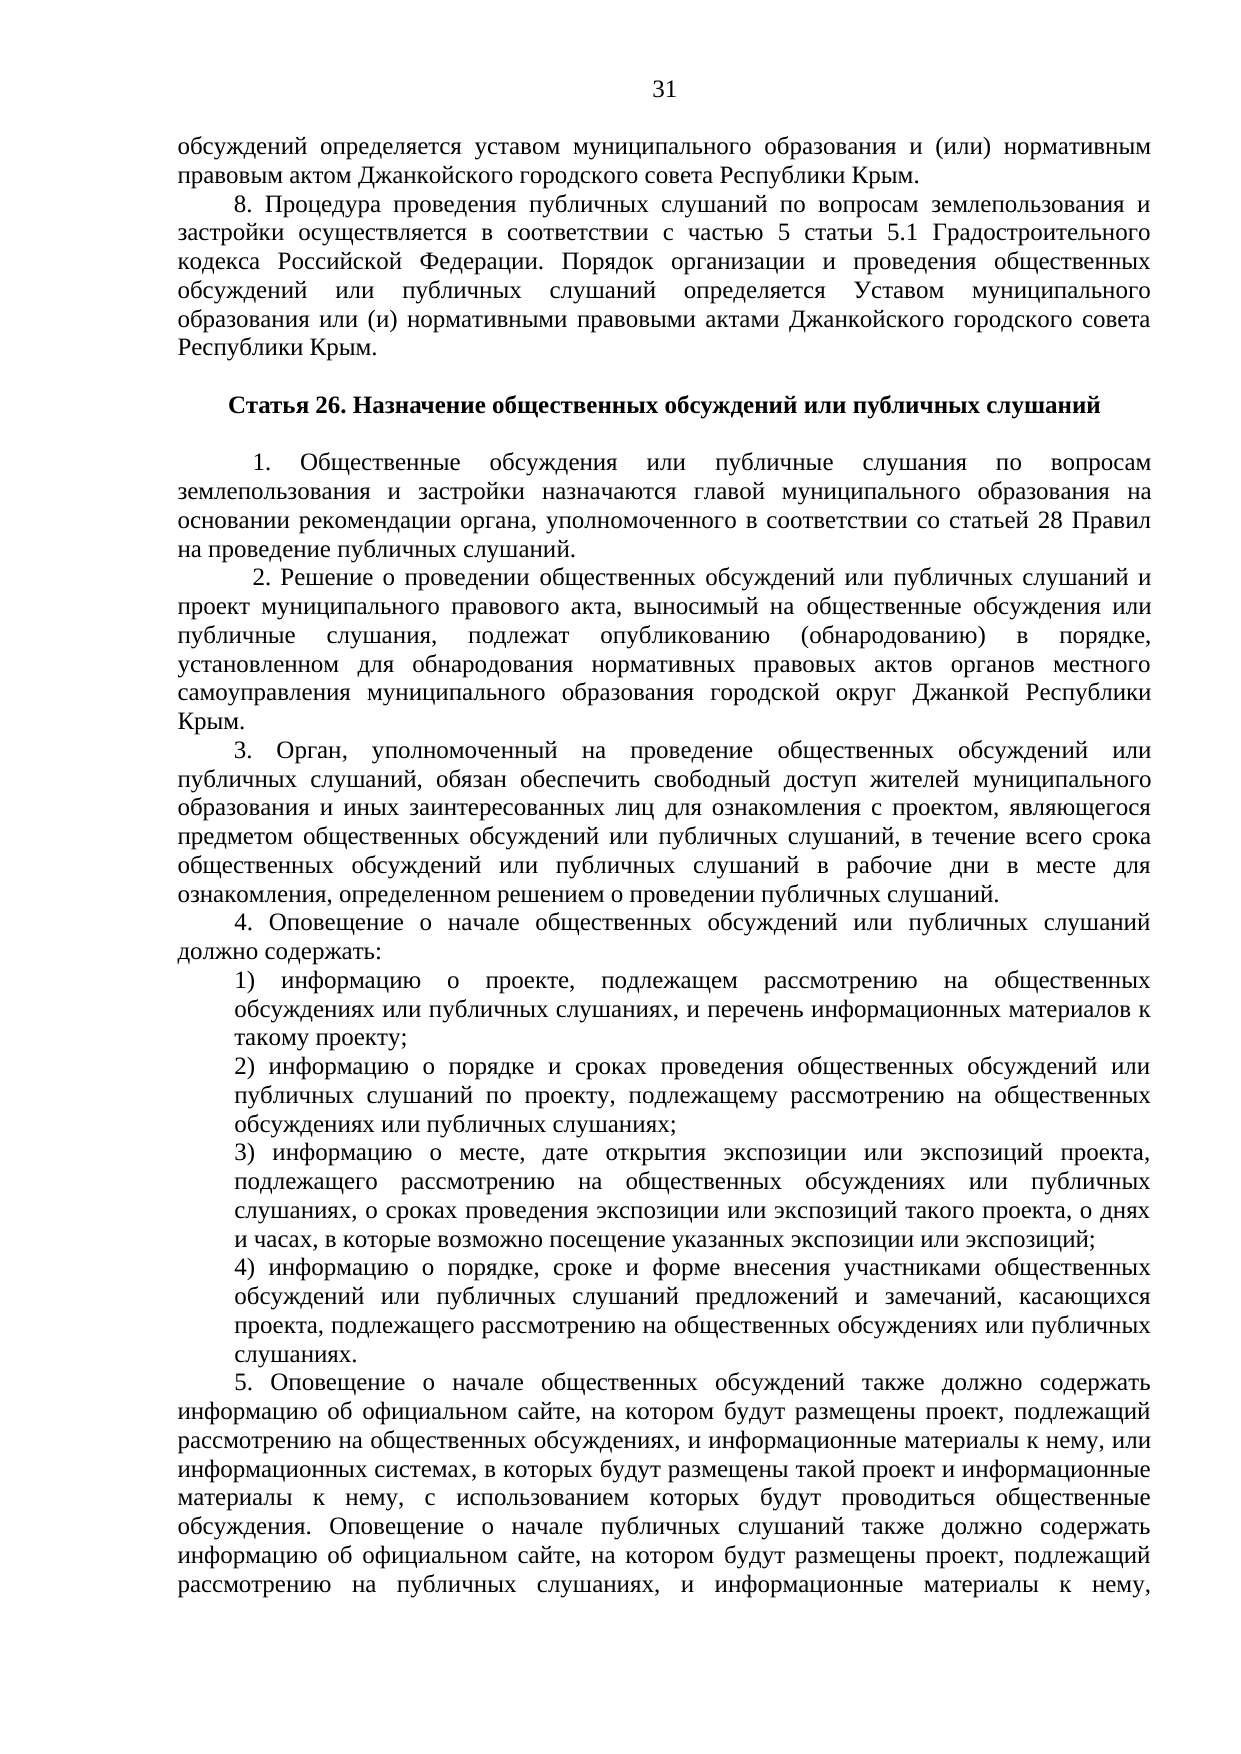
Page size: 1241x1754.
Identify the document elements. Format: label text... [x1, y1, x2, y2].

text 3. Орган, уполномоченный на проведение общественных обсуждений или публичных слушаний, обязан обеспечить свободный доступ жителей муниципального образования и иных заинтересованных лиц для ознакомления с проектом, являющегося предметом общественных обсуждений или публичных слушаний, в течение всего срока общественных обсуждений или публичных слушаний в рабочие дни в месте для ознакомления, определенном решением о проведении публичных слушаний. [177, 735, 1152, 907]
text 2. Решение о проведении общественных обсуждений или публичных слушаний и проект муниципального правового акта, выносимый на общественные обсуждения или публичные слушания, подлежат опубликованию (обнародованию) в порядке, установленном для обнародования нормативных правовых актов органов местного самоуправления муниципального образования городской округ Джанкой Республики Крым. [177, 562, 1152, 735]
text 1. Общественные обсуждения или публичные слушания по вопросам землепользования и застройки назначаются главой муниципального образования на основании рекомендации органа, уполномоченного в соответствии со статьей 28 Правил на проведение публичных слушаний. [177, 447, 1152, 562]
text 4) информацию о порядке, сроке и форме внесения участниками общественных обсуждений или публичных слушаний предложений и замечаний, касающихся проекта, подлежащего рассмотрению на общественных обсуждениях или публичных слушаниях. [234, 1252, 1152, 1367]
text 8. Процедура проведения публичных слушаний по вопросам землепользования и застройки осуществляется в соответствии с частью 5 статьи 5.1 Градостроительного кодекса Российской Федерации. Порядок организации и проведения общественных обсуждений или публичных слушаний определяется Уставом муниципального образования или (и) нормативными правовыми актами Джанкойского городского совета Республики Крым. [177, 189, 1152, 361]
text 3) информацию о месте, дате открытия экспозиции или экспозиций проекта, подлежащего рассмотрению на общественных обсуждениях или публичных слушаниях, о сроках проведения экспозиции или экспозиций такого проекта, о днях и часах, в которые возможно посещение указанных экспозиции или экспозиций; [234, 1137, 1152, 1252]
subtitle Статья 26. Назначение общественных обсуждений или публичных слушаний [177, 390, 1152, 419]
text 2) информацию о порядке и сроках проведения общественных обсуждений или публичных слушаний по проекту, подлежащему рассмотрению на общественных обсуждениях или публичных слушаниях; [234, 1051, 1152, 1137]
text 4. Оповещение о начале общественных обсуждений или публичных слушаний должно содержать: [177, 907, 1152, 965]
text 1) информацию о проекте, подлежащем рассмотрению на общественных обсуждениях или публичных слушаниях, и перечень информационных материалов к такому проекту; [234, 965, 1152, 1051]
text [177, 1367, 1152, 1597]
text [177, 131, 1152, 189]
